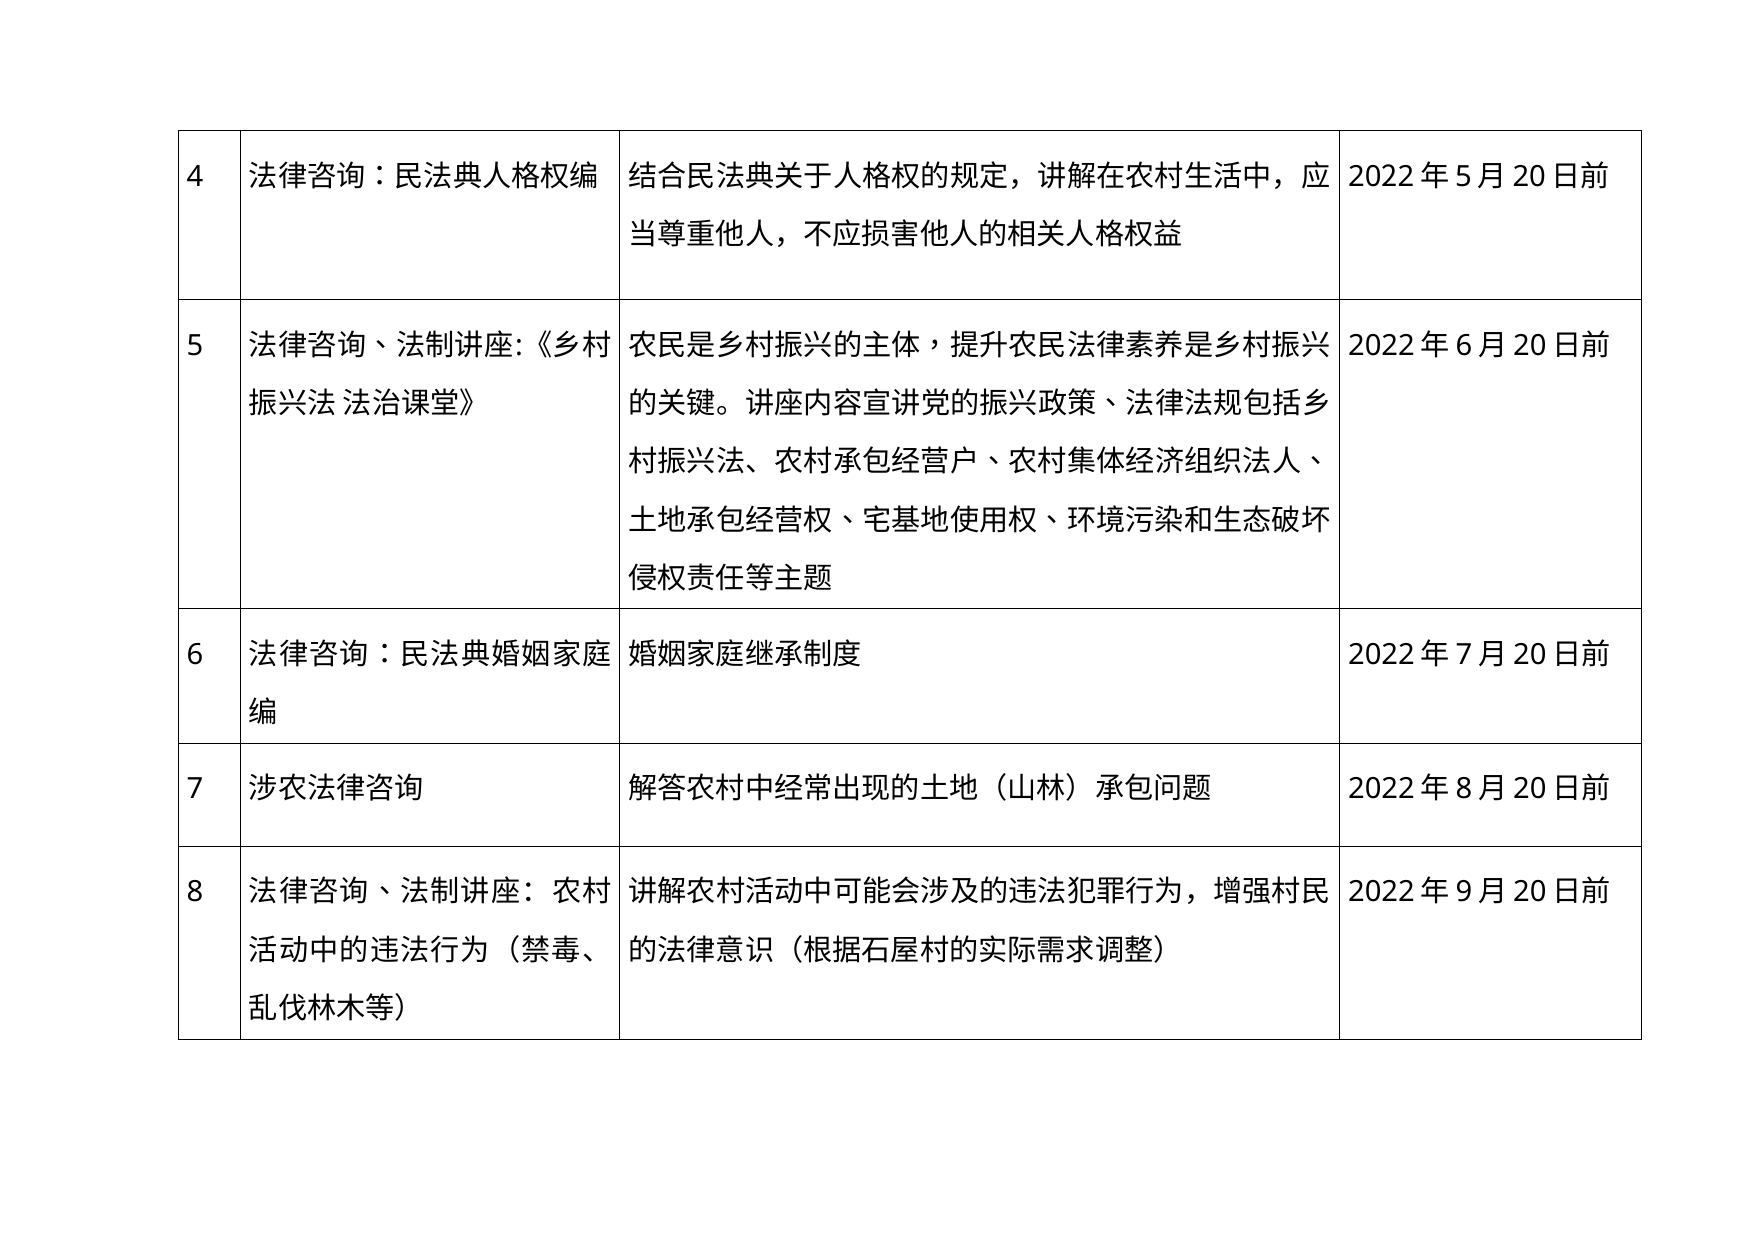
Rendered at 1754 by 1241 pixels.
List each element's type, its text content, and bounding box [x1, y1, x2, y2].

table_cell 结合民法典关于人格权的规定，讲解在农村生活中，应当尊重他人，不应损害他人的相关人格权益 [620, 131, 1339, 299]
table_cell 法律咨询、法制讲座：农村活动中的违法行为（禁毒、乱伐林木等） [241, 847, 619, 1038]
table_cell 2022年7月20日前 [1340, 609, 1641, 743]
table_cell 解答农村中经常出现的土地（山林）承包问题 [620, 744, 1339, 846]
table_cell 6 [179, 609, 240, 743]
table_cell 4 [179, 131, 240, 299]
table_cell 涉农法律咨询 [241, 744, 619, 846]
table_cell 2022年9月20日前 [1340, 847, 1641, 1038]
table_cell 婚姻家庭继承制度 [620, 609, 1339, 743]
table_cell 法律咨询、法制讲座:《乡村振兴法 法治课堂》 [241, 300, 619, 608]
table_cell 讲解农村活动中可能会涉及的违法犯罪行为，增强村民的法律意识（根据石屋村的实际需求调整） [620, 847, 1339, 1038]
table_cell 2022年6月20日前 [1340, 300, 1641, 608]
table_cell 8 [179, 847, 240, 1038]
table_cell 5 [179, 300, 240, 608]
table_cell 2022年8月20日前 [1340, 744, 1641, 846]
table_cell 7 [179, 744, 240, 846]
table_cell 法律咨询：民法典人格权编 [241, 131, 619, 299]
table_cell 农民是乡村振兴的主体，提升农民法律素养是乡村振兴的关键。讲座内容宣讲党的振兴政策、法律法规包括乡村振兴法、农村承包经营户、农村集体经济组织法人、土地承包经营权、宅基地使用权、环境污染和生态破坏侵权责任等主题 [620, 300, 1339, 608]
table_cell 法律咨询：民法典婚姻家庭编 [241, 609, 619, 743]
table_cell 2022年5月20日前 [1340, 131, 1641, 299]
